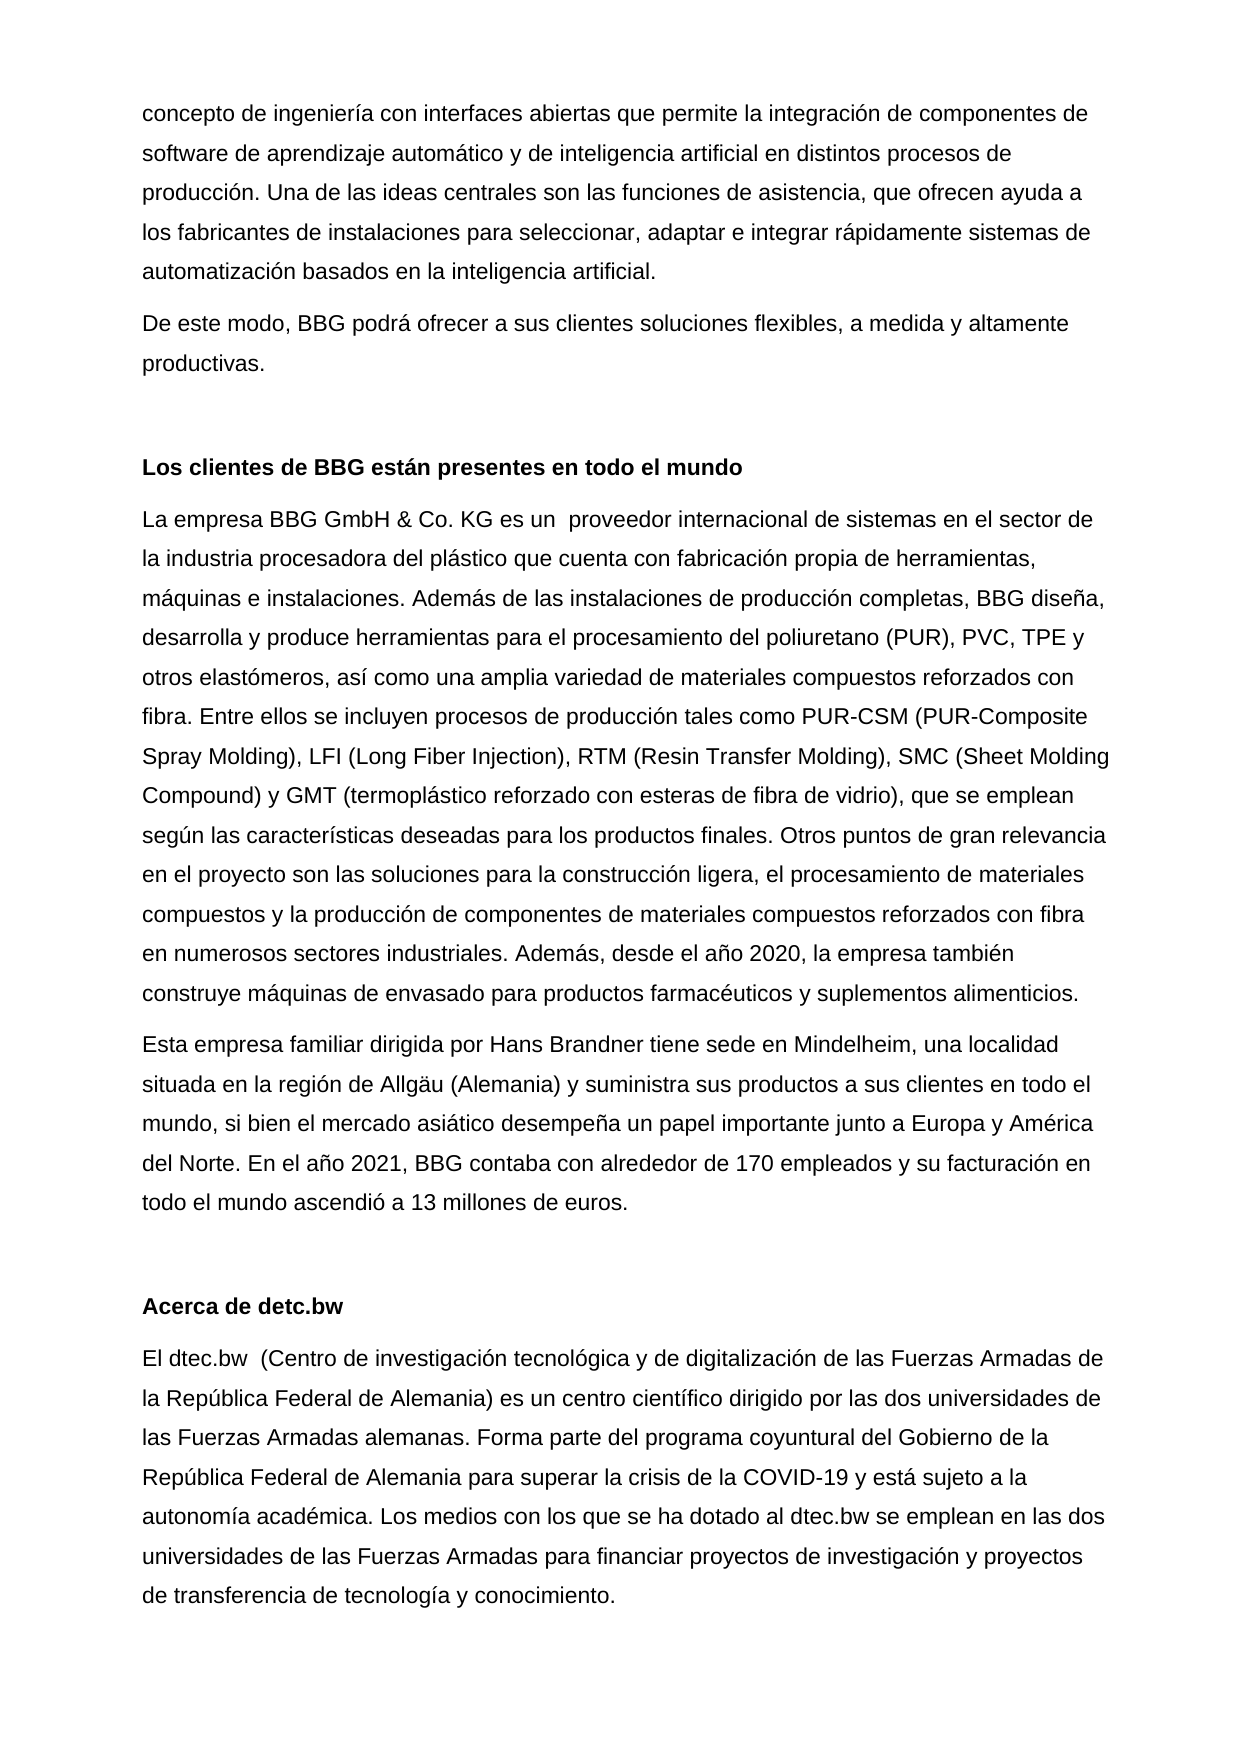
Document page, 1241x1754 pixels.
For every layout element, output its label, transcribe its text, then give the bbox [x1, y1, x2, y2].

text El dtec.bw (Centro de investigación tecnológica y de digitalización de las Fuerzas Armadas de la República Federal de Alemania) es un centro científico dirigido por las dos universidades de las Fuerzas Armadas alemanas. Forma parte del programa coyuntural del Gobierno de la República Federal de Alemania para superar la crisis de la COVID-19 y está sujeto a la autonomía académica. Los medios con los que se ha dotado al dtec.bw se emplean en las dos universidades de las Fuerzas Armadas para financiar proyectos de investigación y proyectos de transferencia de tecnología y conocimiento. [142, 1345, 1110, 1608]
text La empresa BBG GmbH & Co. KG es un proveedor internacional de sistemas en el sector de la industria procesadora del plástico que cuenta con fabricación propia de herramientas, máquinas e instalaciones. Además de las instalaciones de producción completas, BBG diseña, desarrolla y produce herramientas para el procesamiento del poliuretano (PUR), PVC, TPE y otros elastómeros, así como una amplia variedad de materiales compuestos reforzados con fibra. Entre ellos se incluyen procesos de producción tales como PUR-CSM (PUR-Composite Spray Molding), LFI (Long Fiber Injection), RTM (Resin Transfer Molding), SMC (Sheet Molding Compound) y GMT (termoplástico reforzado con esteras de fibra de vidrio), que se emplean según las características deseadas para los productos finales. Otros puntos de gran relevancia en el proyecto son las soluciones para la construcción ligera, el procesamiento de materiales compuestos y la producción de componentes de materiales compuestos reforzados con fibra en numerosos sectores industriales. Además, desde el año 2020, la empresa también construye máquinas de envasado para productos farmacéuticos y suplementos alimenticios. [142, 506, 1110, 1006]
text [142, 100, 1110, 285]
text De este modo, BBG podrá ofrecer a sus clientes soluciones flexibles, a medida y altamente productivas. [142, 310, 1110, 376]
text Los clientes de BBG están presentes en todo el mundo [142, 454, 1110, 480]
text Acerca de detc.bw [142, 1293, 1110, 1320]
text Esta empresa familiar dirigida por Hans Brandner tiene sede en Mindelheim, una localidad situada en la región de Allgäu (Alemania) y suministra sus productos a sus clientes en todo el mundo, si bien el mercado asiático desempeña un papel importante junto a Europa y América del Norte. En el año 2021, BBG contaba con alrededor de 170 empleados y su facturación en todo el mundo ascendió a 13 millones de euros. [142, 1031, 1110, 1216]
